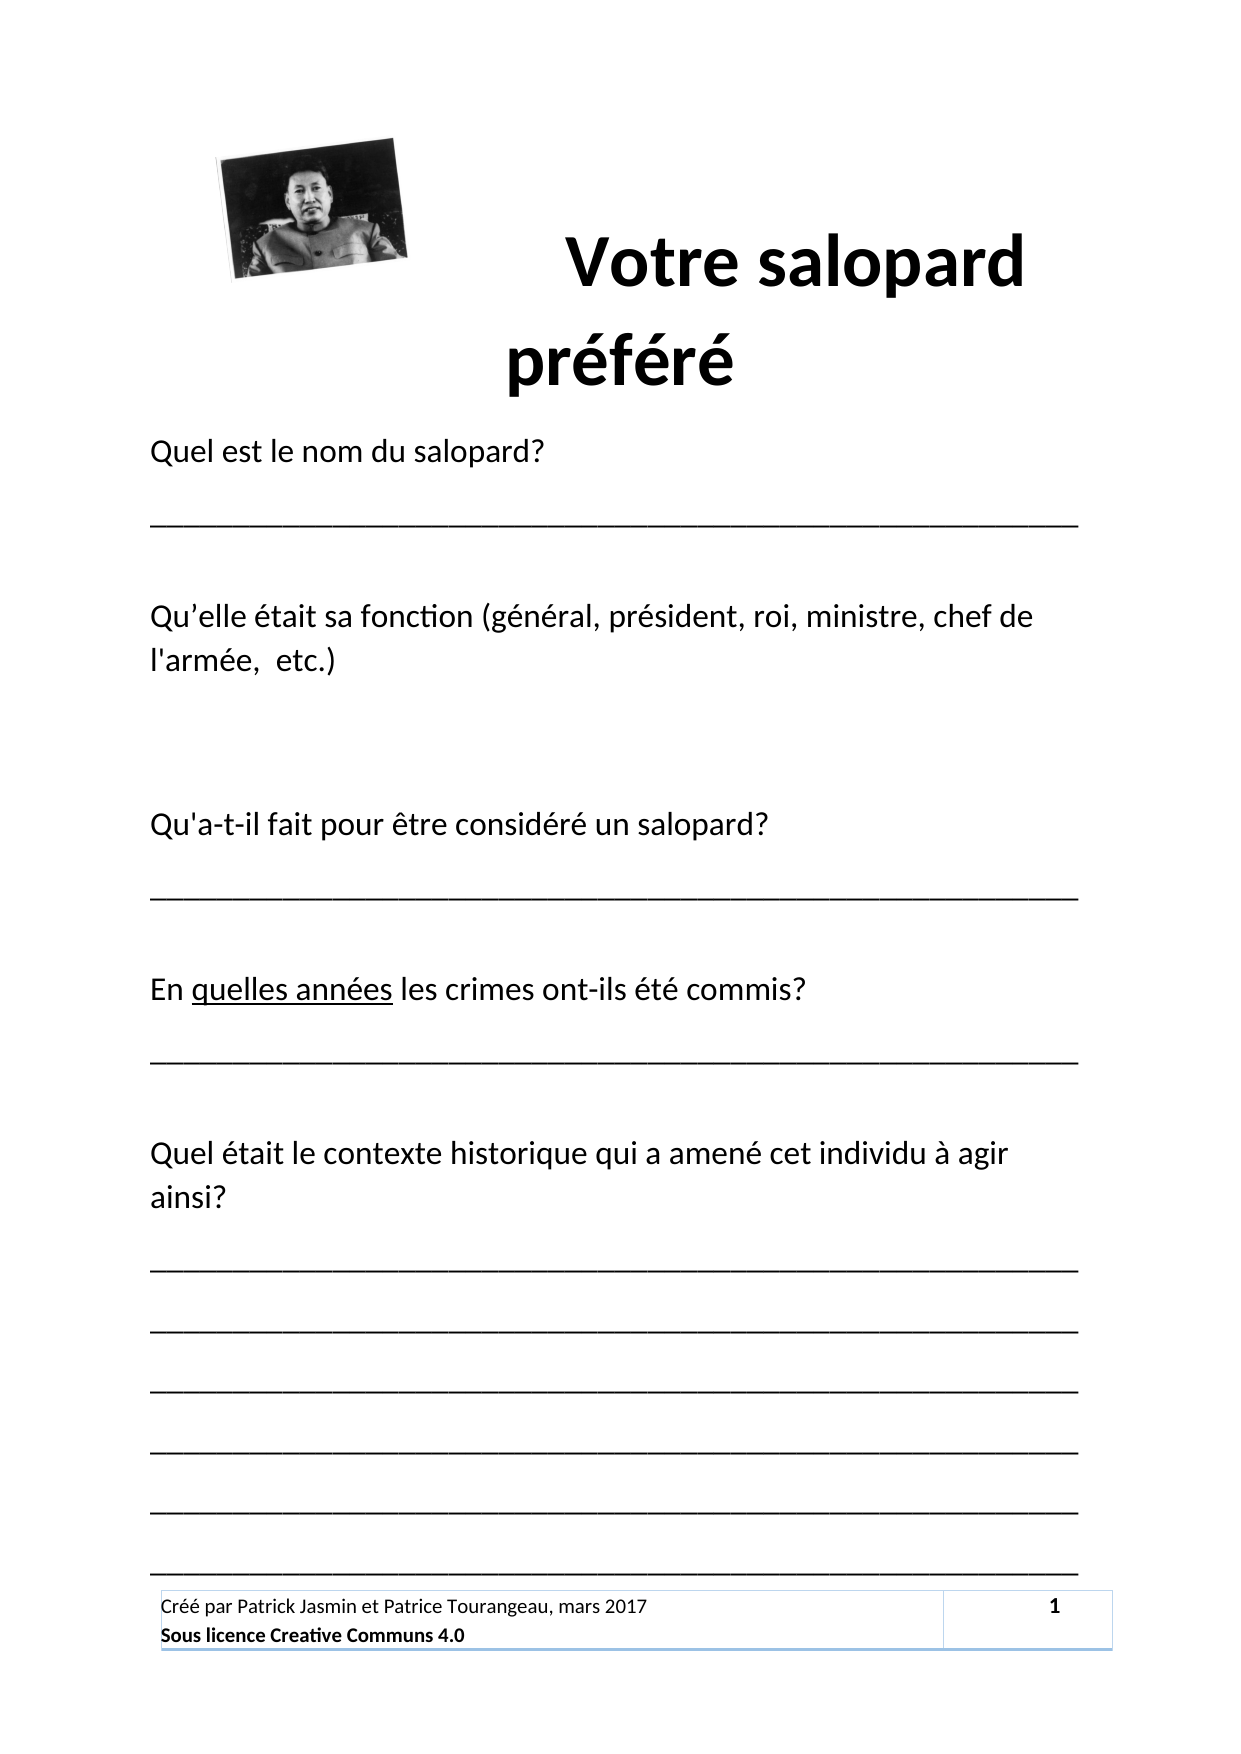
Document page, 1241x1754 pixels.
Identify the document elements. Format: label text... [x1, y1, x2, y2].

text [150, 1536, 1090, 1580]
text ________________________________________________________ [150, 1026, 1090, 1069]
text ________________________________________________________ [150, 1294, 1090, 1338]
text Quel est le nom du salopard? [150, 428, 1090, 471]
text Quel était le contexte historique qui a amené cet individu à agir ainsi? [150, 1130, 1090, 1217]
text ________________________________________________________ [150, 1234, 1090, 1278]
text Votre salopard préféré [150, 133, 1090, 404]
text ________________________________________________________ [150, 861, 1090, 905]
picture [216, 135, 410, 282]
text Qu’elle était sa fonction (général, président, roi, ministre, chef de l'armée, etc.) [150, 592, 1090, 680]
text En quelles années les crimes ont-ils été commis? [150, 965, 1090, 1009]
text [150, 1415, 1090, 1459]
text ________________________________________________________ [150, 1355, 1090, 1398]
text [150, 1476, 1090, 1519]
text Qu'a-t-il fait pour être considéré un salopard? [150, 801, 1090, 844]
text ________________________________________________________ [150, 488, 1090, 532]
